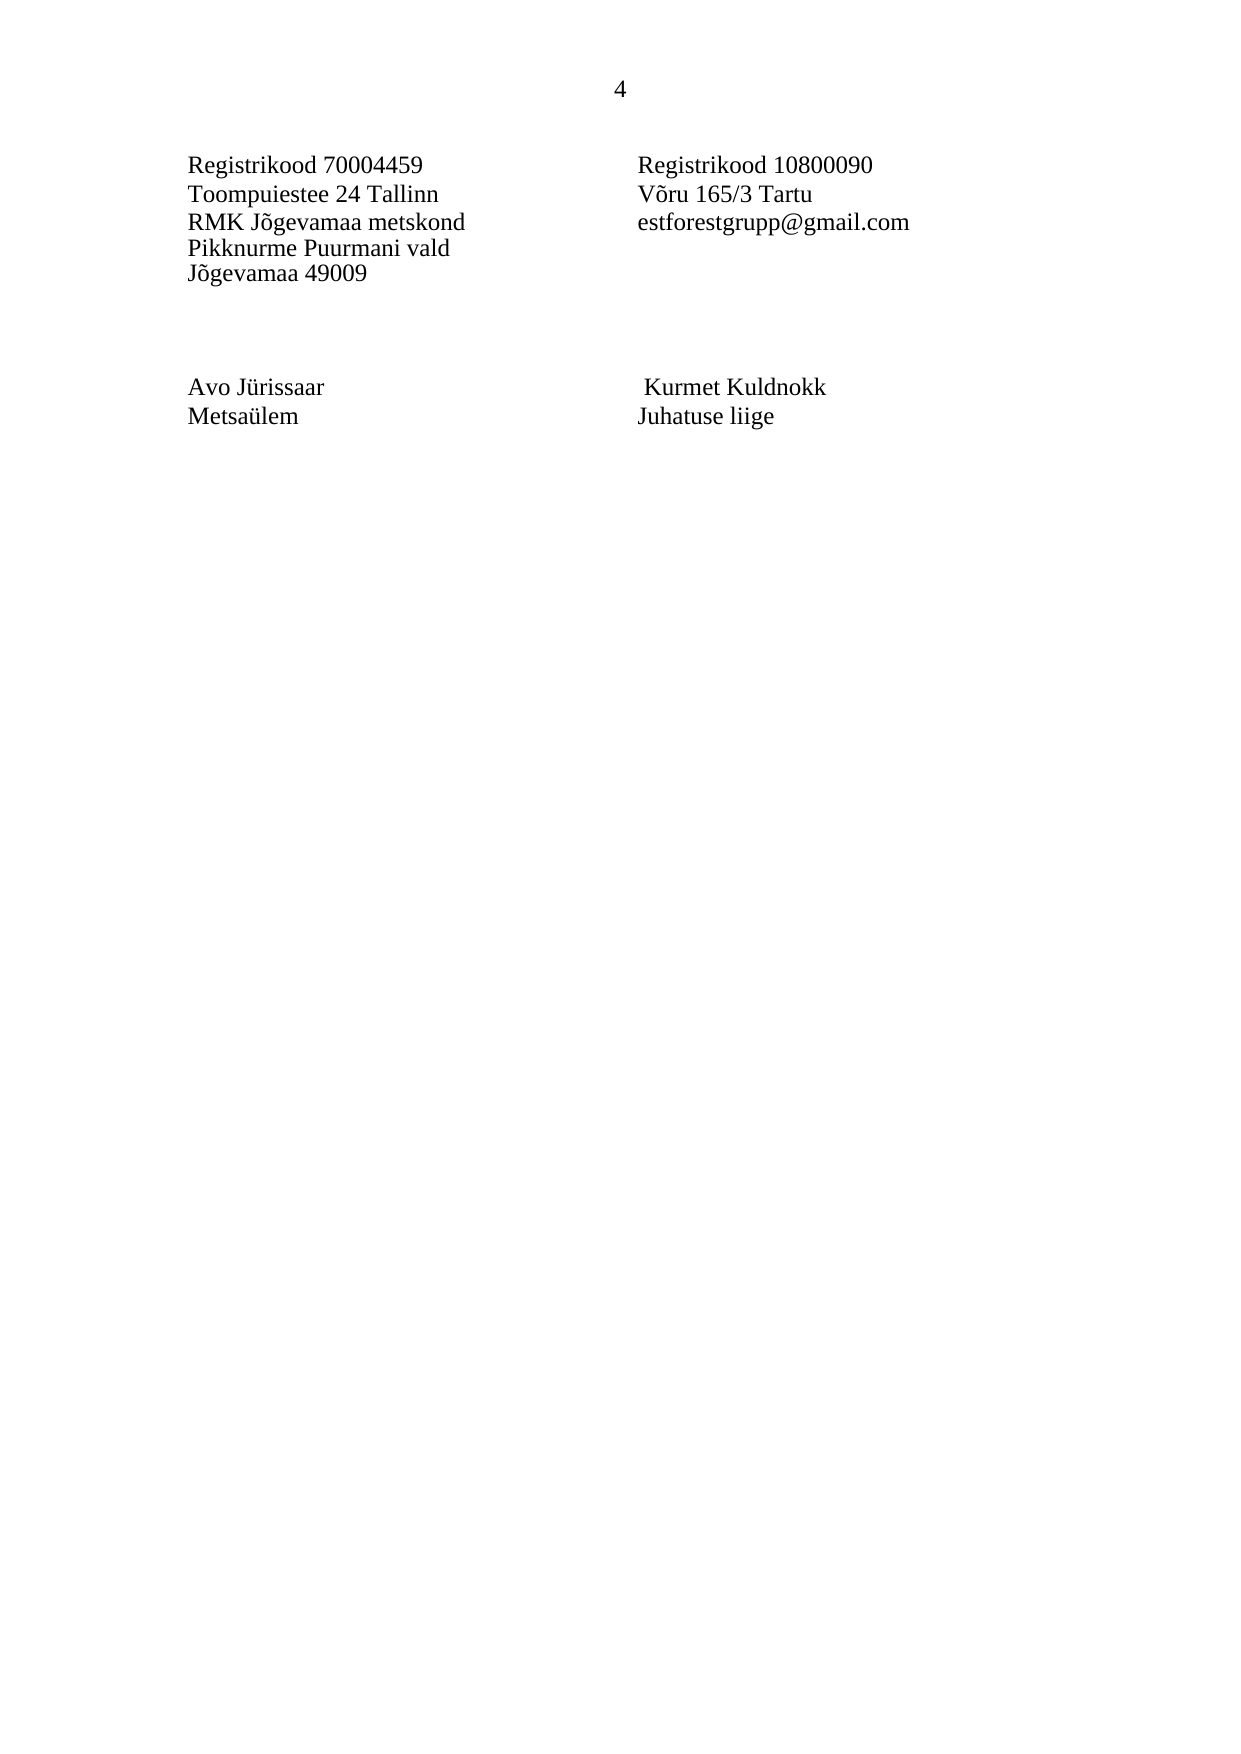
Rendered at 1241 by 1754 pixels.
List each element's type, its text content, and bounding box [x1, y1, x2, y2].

text Avo Jürissaar Kurmet Kuldnokk [187, 372, 1053, 401]
text Registrikood 70004459 Registrikood 10800090 [187, 150, 1053, 179]
text Jõgevamaa 49009 [187, 261, 1053, 286]
text Metsaülem Juhatuse liige [187, 401, 1053, 430]
text Pikknurme Puurmani vald [187, 236, 1053, 261]
text RMK Jõgevamaa metskond estforestgrupp@gmail.com [187, 207, 1053, 236]
text Toompuiestee 24 Tallinn Võru 165/3 Tartu [187, 179, 1053, 207]
